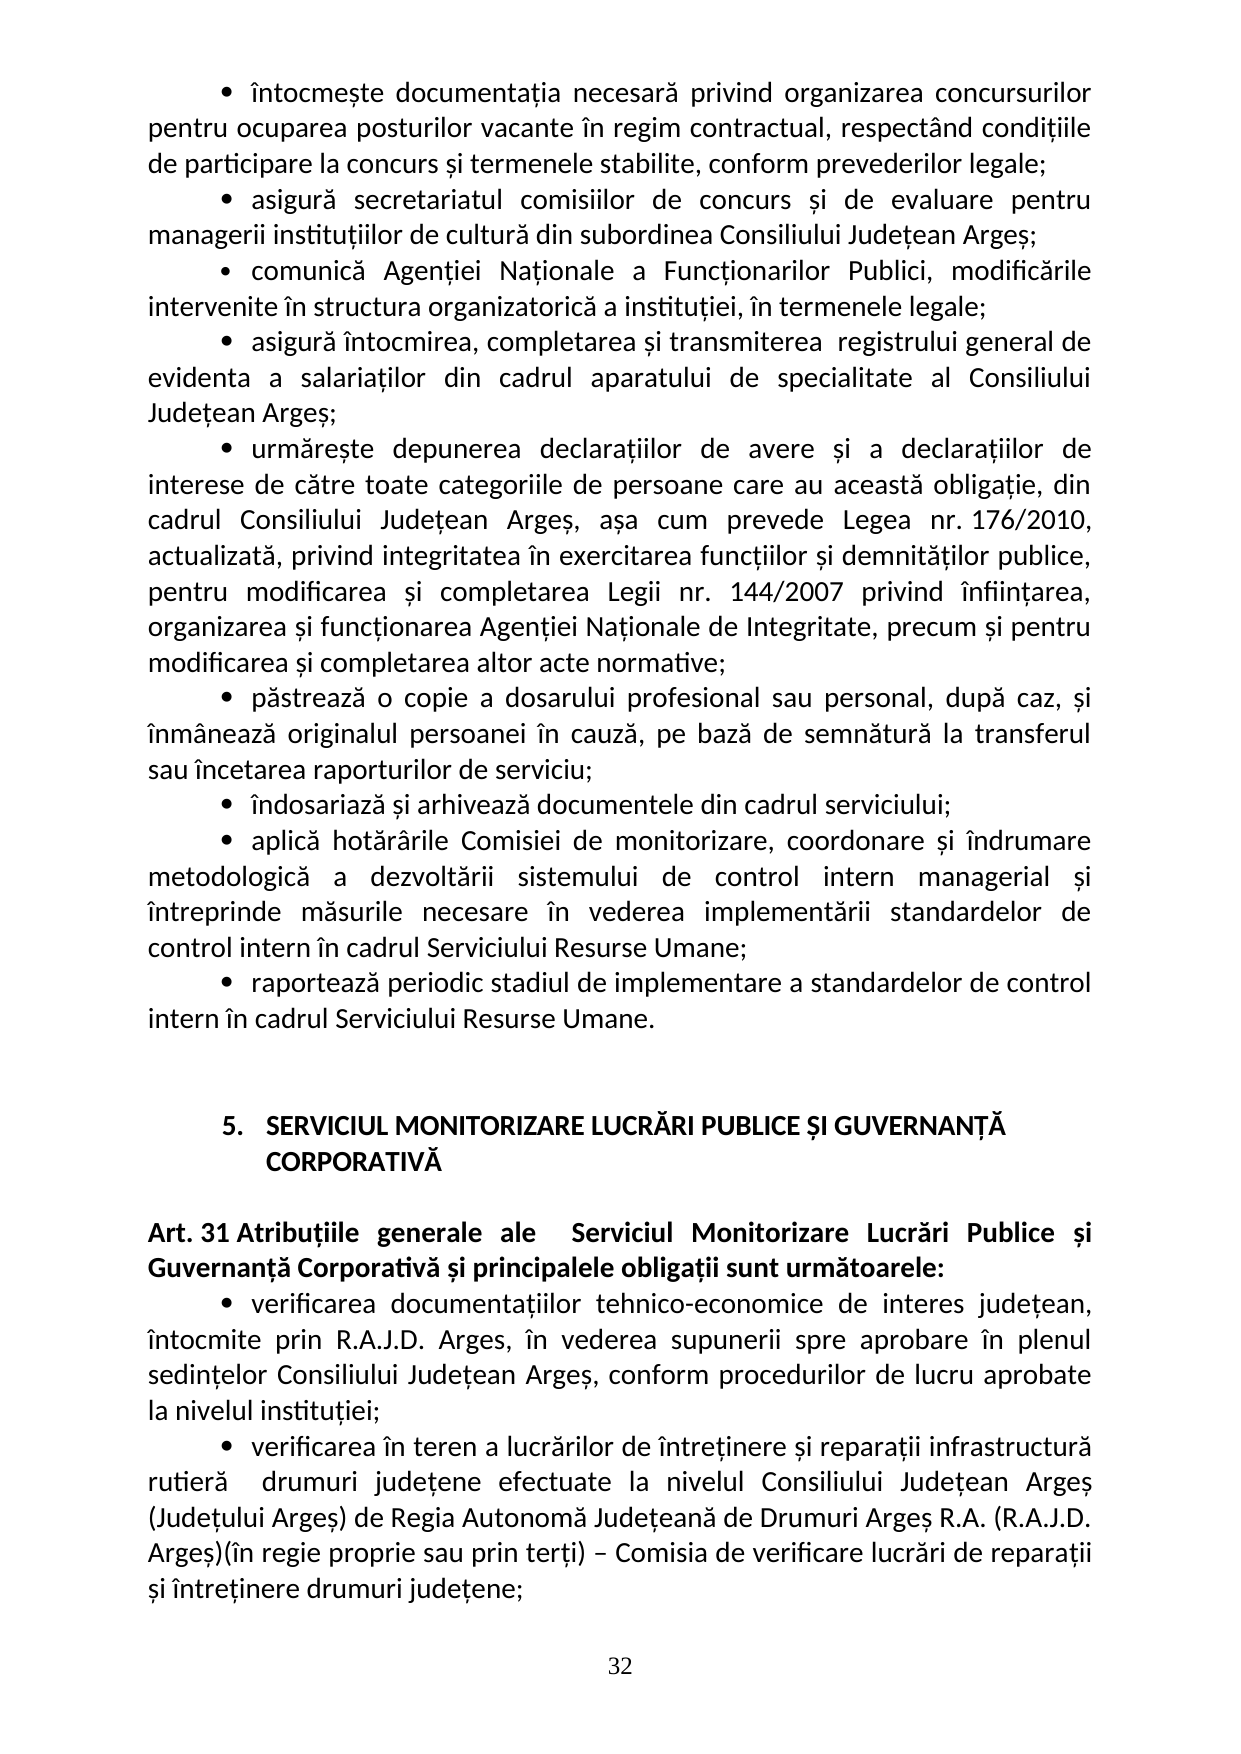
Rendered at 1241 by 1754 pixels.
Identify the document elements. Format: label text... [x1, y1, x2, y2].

list păstrează o copie a dosarului profesional sau personal, după caz, şi înmânează originalul persoanei în cauză, pe bază de semnătură la transferul sau încetarea raporturilor de serviciu; [148, 679, 1092, 786]
list urmăreşte depunerea declaraţiilor de avere şi a declaraţiilor de interese de către toate categoriile de persoane care au această obligaţie, din cadrul Consiliului Judeţean Argeş, aşa cum prevede Legea nr. 176/2010, actualizată, privind integritatea în exercitarea funcţiilor şi demnităţilor publice, pentru modificarea şi completarea Legii nr. 144/2007 privind înfiinţarea, organizarea şi funcţionarea Agenţiei Naţionale de Integritate, precum şi pentru modificarea şi completarea altor acte normative; [148, 430, 1092, 679]
list raportează periodic stadiul de implementare a standardelor de control intern în cadrul Serviciului Resurse Umane. [148, 964, 1092, 1036]
list verificarea documentațiilor tehnico-economice de interes județean, întocmite prin R.A.J.D. Arges, în vederea supunerii spre aprobare în plenul sedințelor Consiliului Județean Argeș, conform procedurilor de lucru aprobate la nivelul instituției; [148, 1285, 1092, 1428]
list verificarea în teren a lucrărilor de întreținere și reparații infrastructură rutieră drumuri județene efectuate la nivelul Consiliului Județean Argeș (Județului Argeș) de Regia Autonomă Județeană de Drumuri Argeș R.A. (R.A.J.D. Argeș)(în regie proprie sau prin terți) – Comisia de verificare lucrări de reparații și întreținere drumuri județene; [148, 1428, 1092, 1606]
text Art. 31 Atribuțiile generale ale Serviciul Monitorizare Lucrări Publice și Guvernanță Corporativă și principalele obligații sunt următoarele: [148, 1214, 1092, 1285]
list întocmeşte documentaţia necesară privind organizarea concursurilor pentru ocuparea posturilor vacante în regim contractual, respectând condiţiile de participare la concurs şi termenele stabilite, conform prevederilor legale; [148, 74, 1092, 181]
list asigură secretariatul comisiilor de concurs şi de evaluare pentru managerii instituţiilor de cultură din subordinea Consiliului Judeţean Argeş; [148, 181, 1092, 252]
list comunică Agenţiei Naţionale a Funcţionarilor Publici, modificările intervenite în structura organizatorică a instituţiei, în termenele legale; [148, 252, 1092, 323]
list îndosariază şi arhivează documentele din cadrul serviciului; [148, 786, 1092, 822]
list asigură întocmirea, completarea şi transmiterea registrului general de evidenta a salariaţilor din cadrul aparatului de specialitate al Consiliului Județean Argeș; [148, 323, 1092, 430]
list SERVICIUL MONITORIZARE LUCRĂRI PUBLICE ŞI GUVERNANŢĂ CORPORATIVĂ [222, 1107, 1092, 1178]
list aplică hotărârile Comisiei de monitorizare, coordonare şi îndrumare metodologică a dezvoltării sistemului de control intern managerial şi întreprinde măsurile necesare în vederea implementării standardelor de control intern în cadrul Serviciului Resurse Umane; [148, 822, 1092, 964]
